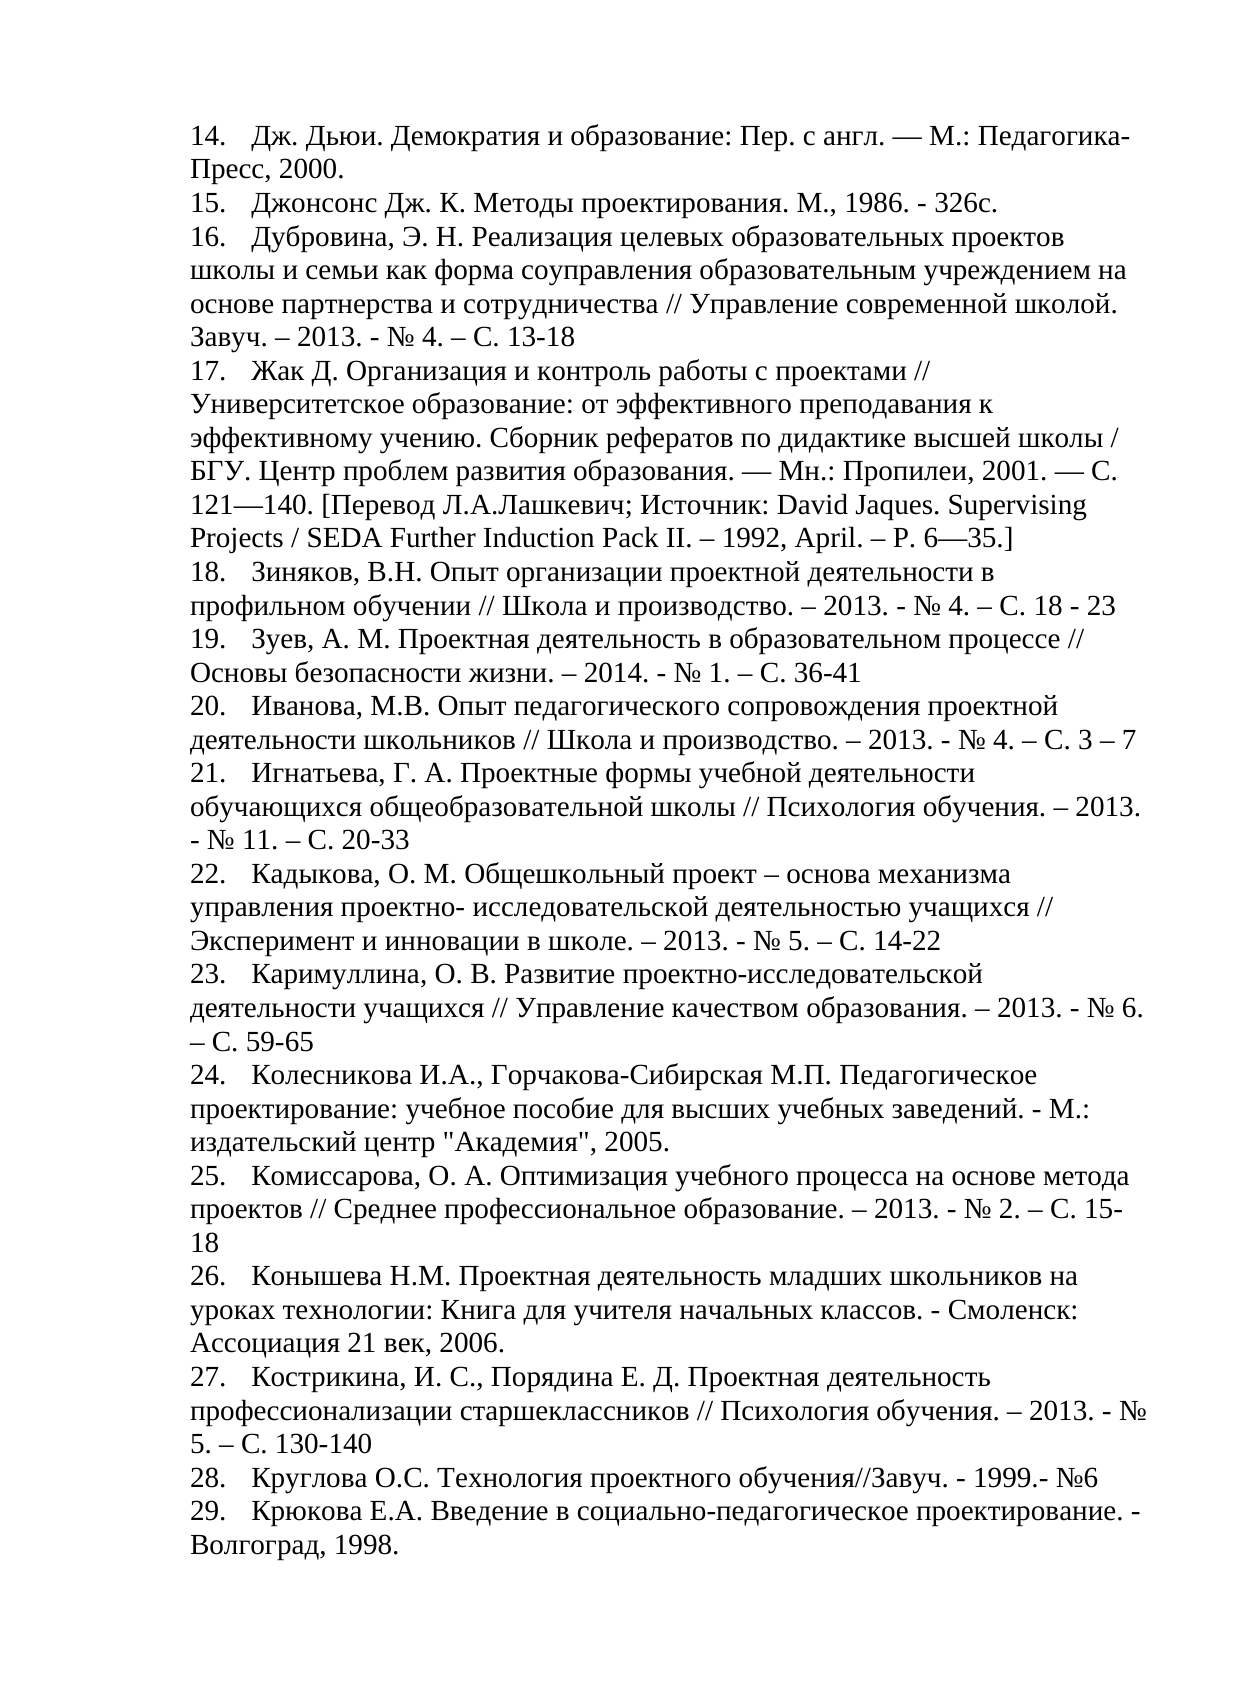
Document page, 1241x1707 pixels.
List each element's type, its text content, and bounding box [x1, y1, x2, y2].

text 25. Комиссарова, О. А. Оптимизация учебного процесса на основе метода проектов // Среднее профессиональное образование. – 2013. - № 2. – С. 15-18 [190, 1158, 1152, 1258]
text 28. Круглова О.С. Технология проектного обучения//Завуч. - 1999.- №6 [190, 1460, 1152, 1493]
text 19. Зуев, А. М. Проектная деятельность в образовательном процессе // Основы безопасности жизни. – 2014. - № 1. – С. 36-41 [190, 621, 1152, 688]
text 15. Джонсонс Дж. К. Методы проектирования. М., 1986. - 326с. [190, 185, 1152, 219]
text 23. Каримуллина, О. В. Развитие проектно-исследовательской деятельности учащихся // Управление качеством образования. – 2013. - № 6. – С. 59-65 [190, 957, 1152, 1057]
text 26. Конышева Н.М. Проектная деятельность младших школьников на уроках технологии: Книга для учителя начальных классов. - Смоленск: Ассоциация 21 век, 2006. [190, 1258, 1152, 1359]
text 27. Кострикина, И. С., Порядина Е. Д. Проектная деятельность профессионализации старшеклассников // Психология обучения. – 2013. - № 5. – С. 130-140 [190, 1359, 1152, 1460]
text 20. Иванова, М.В. Опыт педагогического сопровождения проектной деятельности школьников // Школа и производство. – 2013. - № 4. – С. 3 – 7 [190, 688, 1152, 755]
text 17. Жак Д. Организация и контроль работы с проектами // Университетское образование: от эффективного преподавания к эффективному учению. Сборник рефератов по дидактике высшей школы / БГУ. Центр проблем развития образования. — Мн.: Пропилеи, 2001. — С. 121—140. [Перевод Л.А.Лашкевич; Источник: David Jaques. Supervising Projects / SEDA Further Induction Pack II. – 1992, April. – P. 6—35.] [190, 353, 1152, 554]
text 14. Дж. Дьюи. Демократия и образование: Пер. с англ. — М.: Педагогика-Пресс, 2000. [190, 118, 1152, 185]
text 21. Игнатьева, Г. А. Проектные формы учебной деятельности обучающихся общеобразовательной школы // Психология обучения. – 2013. - № 11. – С. 20-33 [190, 755, 1152, 856]
text 29. Крюкова Е.А. Введение в социально-педагогическое проектирование. - Волгоград, 1998. [190, 1493, 1152, 1560]
text 24. Колесникова И.А., Горчакова-Сибирская М.П. Педагогическое проектирование: учебное пособие для высших учебных заведений. - М.: издательский центр "Академия", 2005. [190, 1057, 1152, 1158]
text 16. Дубровина, Э. Н. Реализация целевых образовательных проектов школы и семьи как форма соуправления образовательным учреждением на основе партнерства и сотрудничества // Управление современной школой. Завуч. – 2013. - № 4. – С. 13-18 [190, 219, 1152, 353]
text 22. Кадыкова, О. М. Общешкольный проект – основа механизма управления проектно- исследовательской деятельностью учащихся // Эксперимент и инновации в школе. – 2013. - № 5. – С. 14-22 [190, 856, 1152, 957]
text 18. Зиняков, В.Н. Опыт организации проектной деятельности в профильном обучении // Школа и производство. – 2013. - № 4. – С. 18 - 23 [190, 554, 1152, 621]
